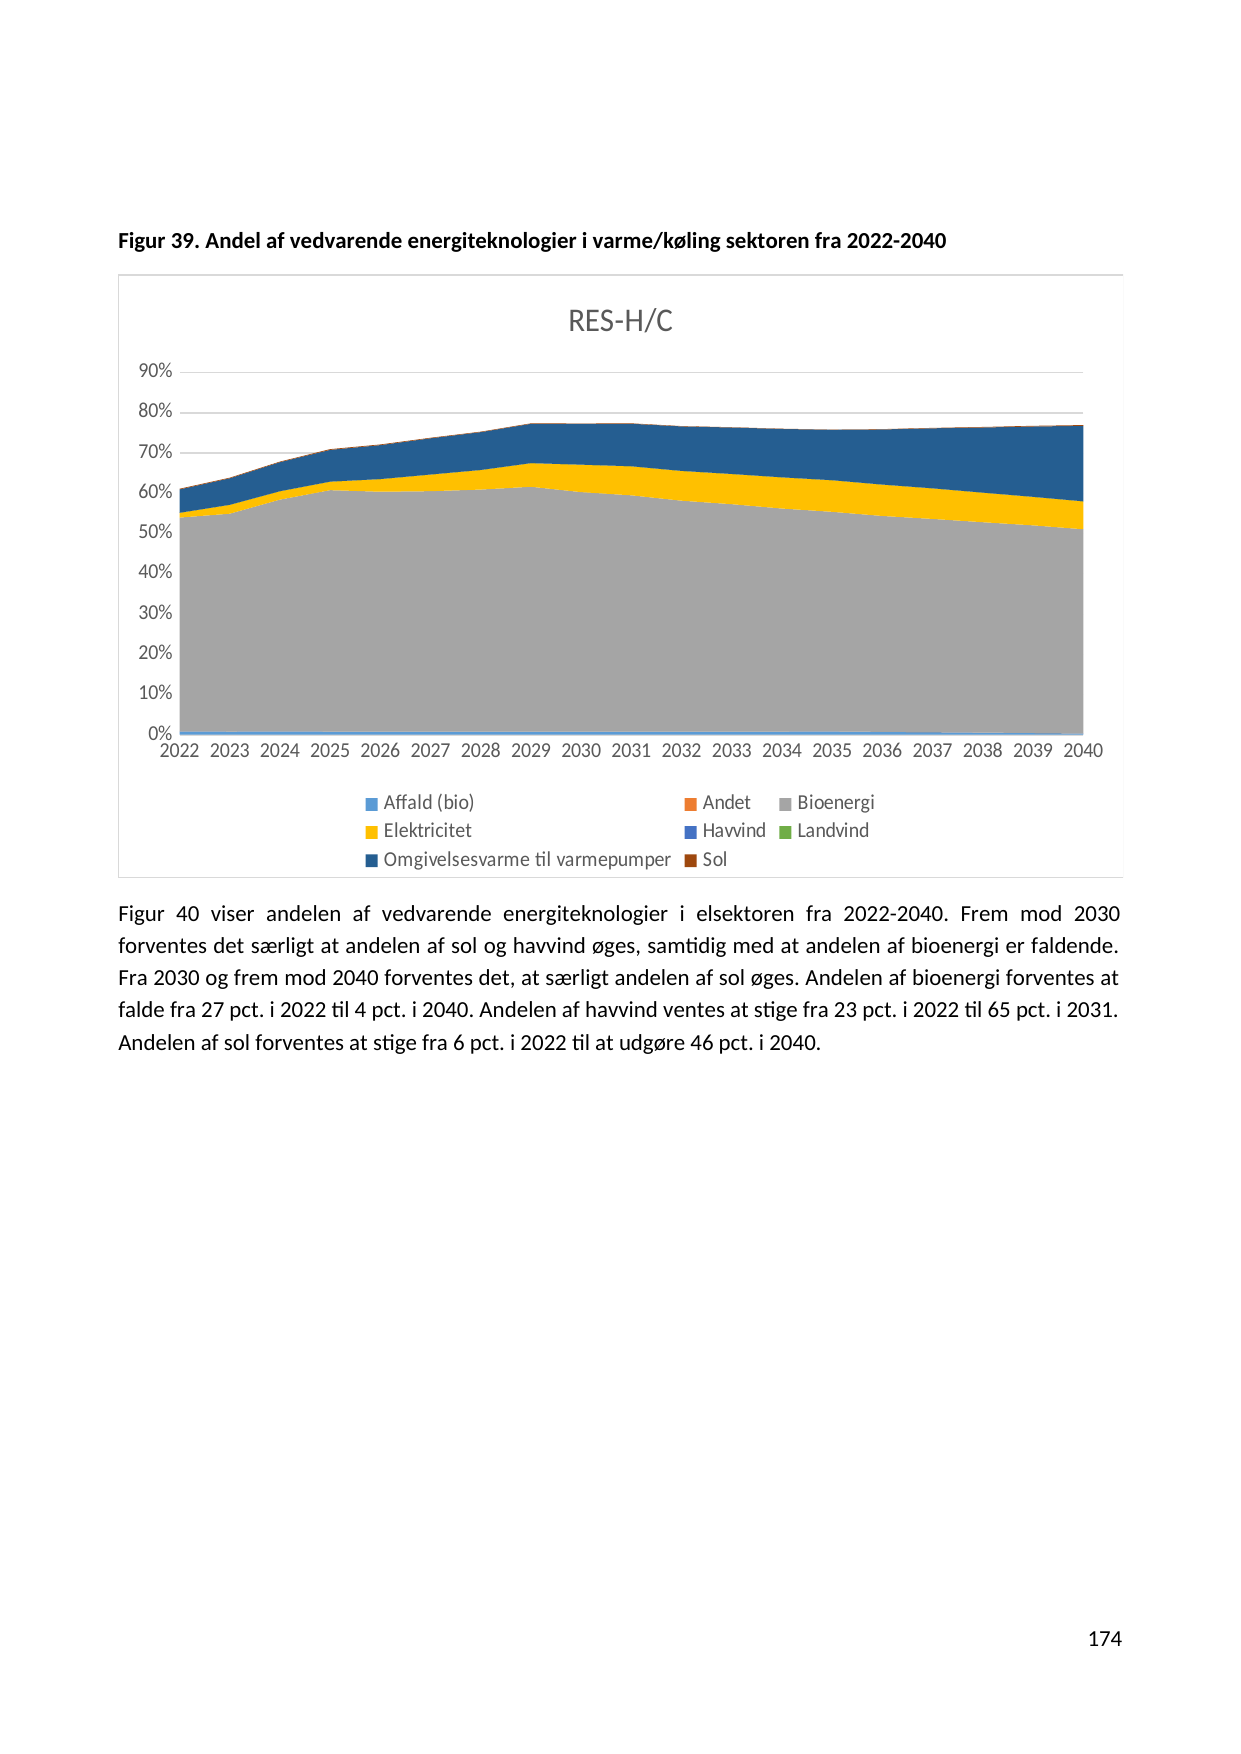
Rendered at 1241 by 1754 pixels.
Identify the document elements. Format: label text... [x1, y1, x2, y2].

text Figur 40 viser andelen af vedvarende energiteknologier i elsektoren fra 2022-2040. Frem mod 2030 forventes det særligt at andelen af sol og havvind øges, samtidig med at andelen af bioenergi er faldende. Fra 2030 og frem mod 2040 forventes det, at særligt andelen af sol øges. Andelen af bioenergi forventes at falde fra 27 pct. i 2022 til 4 pct. i 2040. Andelen af havvind ventes at stige fra 23 pct. i 2022 til 65 pct. i 2031. Andelen af sol forventes at stige fra 6 pct. i 2022 til at udgøre 46 pct. i 2040. [118, 899, 1122, 1056]
text Figur 39. Andel af vedvarende energiteknologier i varme/køling sektoren fra 2022-2040 [118, 226, 1122, 254]
